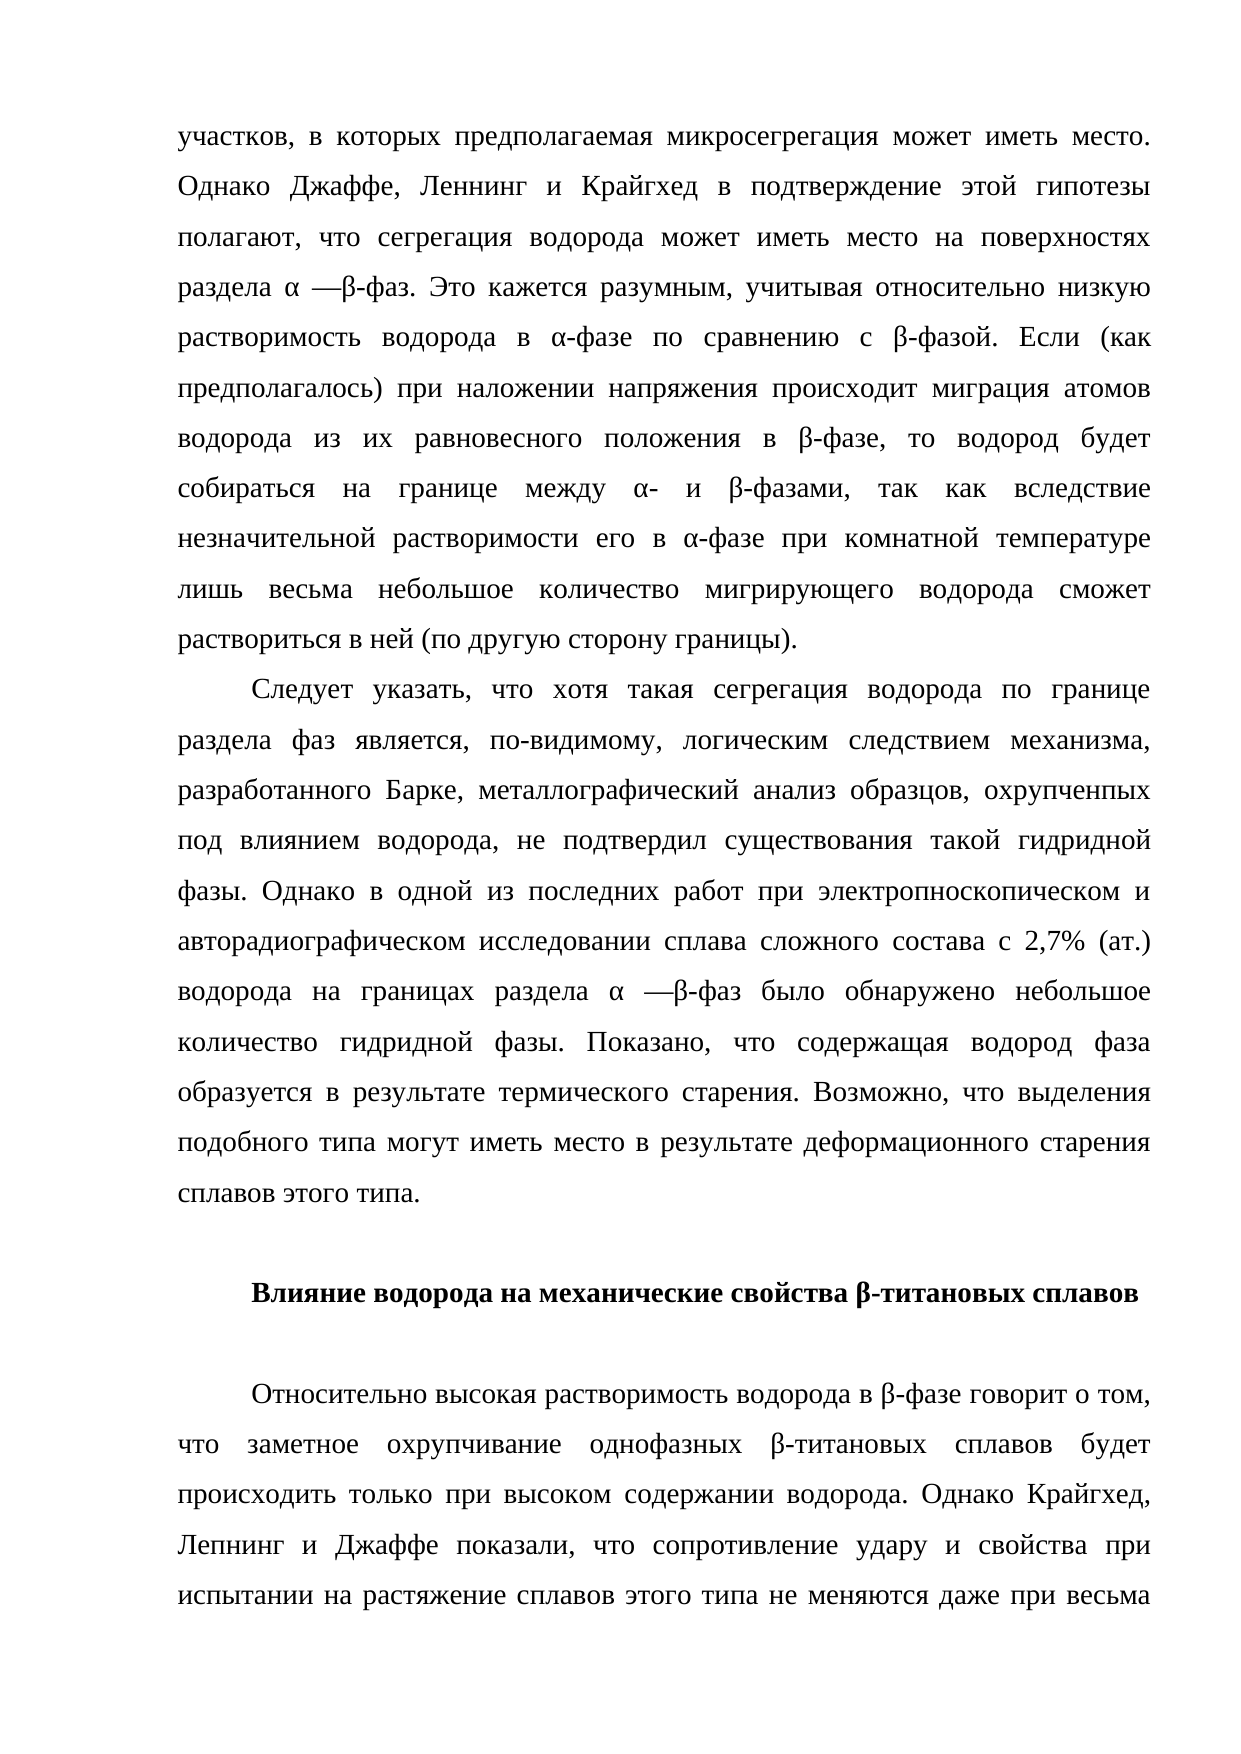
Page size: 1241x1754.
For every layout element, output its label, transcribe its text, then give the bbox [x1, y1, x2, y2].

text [177, 1376, 1152, 1611]
text Влияние водорода на механические свойства β-титановых сплавов [177, 1275, 1152, 1309]
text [177, 118, 1152, 655]
text Следует указать, что хотя такая сегрегация водорода по границе раздела фаз является, по-видимому, логическим следствием механизма, разработанного Барке, металлографический анализ образцов, охрупченпых под влиянием водорода, не подтвердил существования такой гидридной фазы. Однако в одной из последних работ при электропноскопическом и авторадиографическом исследовании сплава сложного состава с 2,7% (ат.) водорода на границах раздела α —β-фаз было обнаружено небольшое количество гидридной фазы. Показано, что содержащая водород фаза образуется в результате термического старения. Возможно, что выделения подобного типа могут иметь место в результате деформационного старения сплавов этого типа. [177, 672, 1152, 1208]
